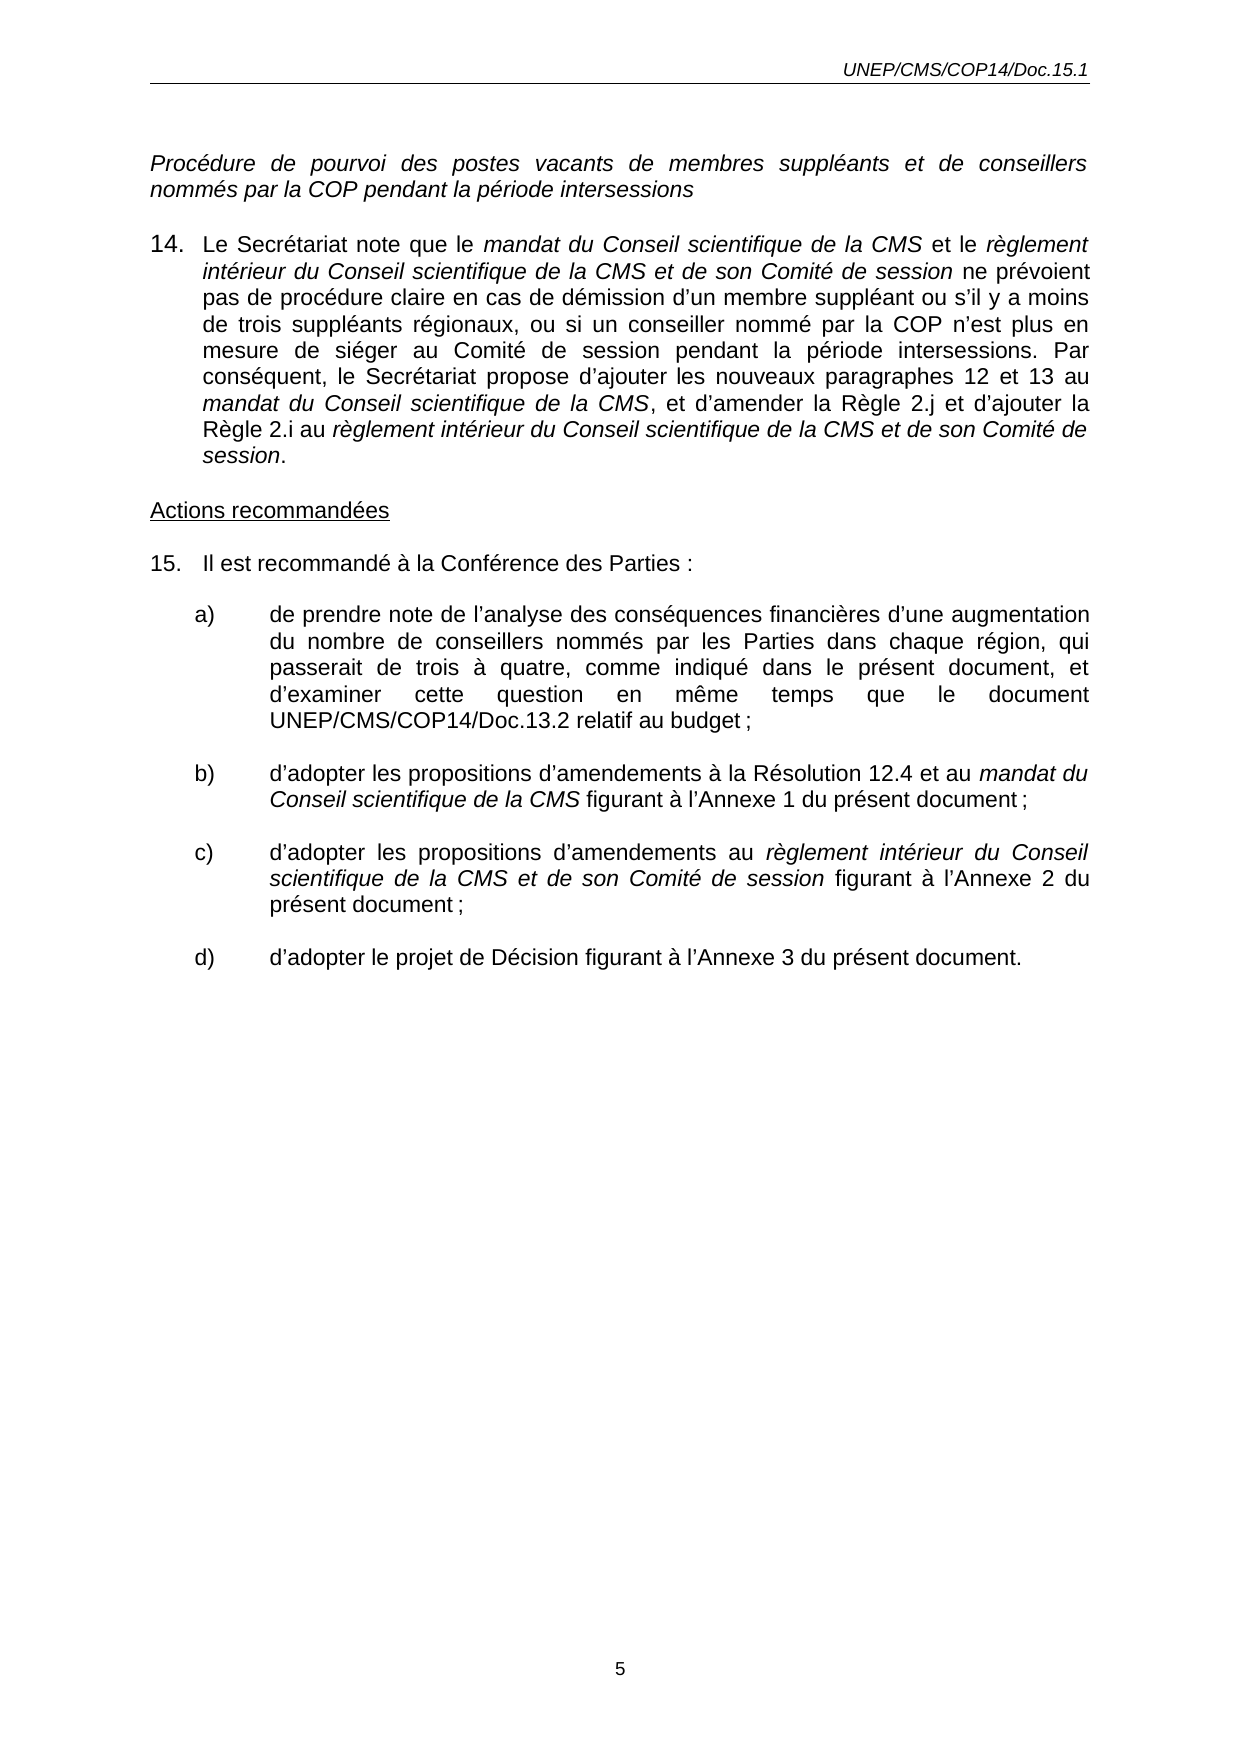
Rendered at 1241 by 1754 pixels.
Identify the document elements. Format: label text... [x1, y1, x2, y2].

list d’adopter le projet de Décision figurant à l’Annexe 3 du présent document. [194, 944, 1090, 970]
subtitle Actions recommandées [150, 497, 1090, 524]
text Il est recommandé à la Conférence des Parties : [150, 550, 1090, 576]
list de prendre note de l’analyse des conséquences financières d’une augmentation du nombre de conseillers nommés par les Parties dans chaque région, qui passerait de trois à quatre, comme indiqué dans le présent document, et d’examiner cette question en même temps que le document UNEP/CMS/COP14/Doc.13.2 relatif au budget ; [194, 601, 1090, 733]
list Procédure de pourvoi des postes vacants de membres suppléants et de conseillers nommés par la COP pendant la période intersessions [150, 150, 1090, 203]
list d’adopter les propositions d’amendements à la Résolution 12.4 et au mandat du Conseil scientifique de la CMS figurant à l’Annexe 1 du présent document ; [194, 759, 1090, 812]
text Le Secrétariat note que le mandat du Conseil scientifique de la CMS et le règlement intérieur du Conseil scientifique de la CMS et de son Comité de session ne prévoient pas de procédure claire en cas de démission d’un membre suppléant ou s’il y a moins de trois suppléants régionaux, ou si un conseiller nommé par la COP n’est plus en mesure de siéger au Comité de session pendant la période intersessions. Par conséquent, le Secrétariat propose d’ajouter les nouveaux paragraphes 12 et 13 au mandat du Conseil scientifique de la CMS, et d’amender la Règle 2.j et d’ajouter la Règle 2.i au règlement intérieur du Conseil scientifique de la CMS et de son Comité de session. [150, 229, 1090, 469]
list d’adopter les propositions d’amendements au règlement intérieur du Conseil scientifique de la CMS et de son Comité de session figurant à l’Annexe 2 du présent document ; [194, 839, 1090, 918]
